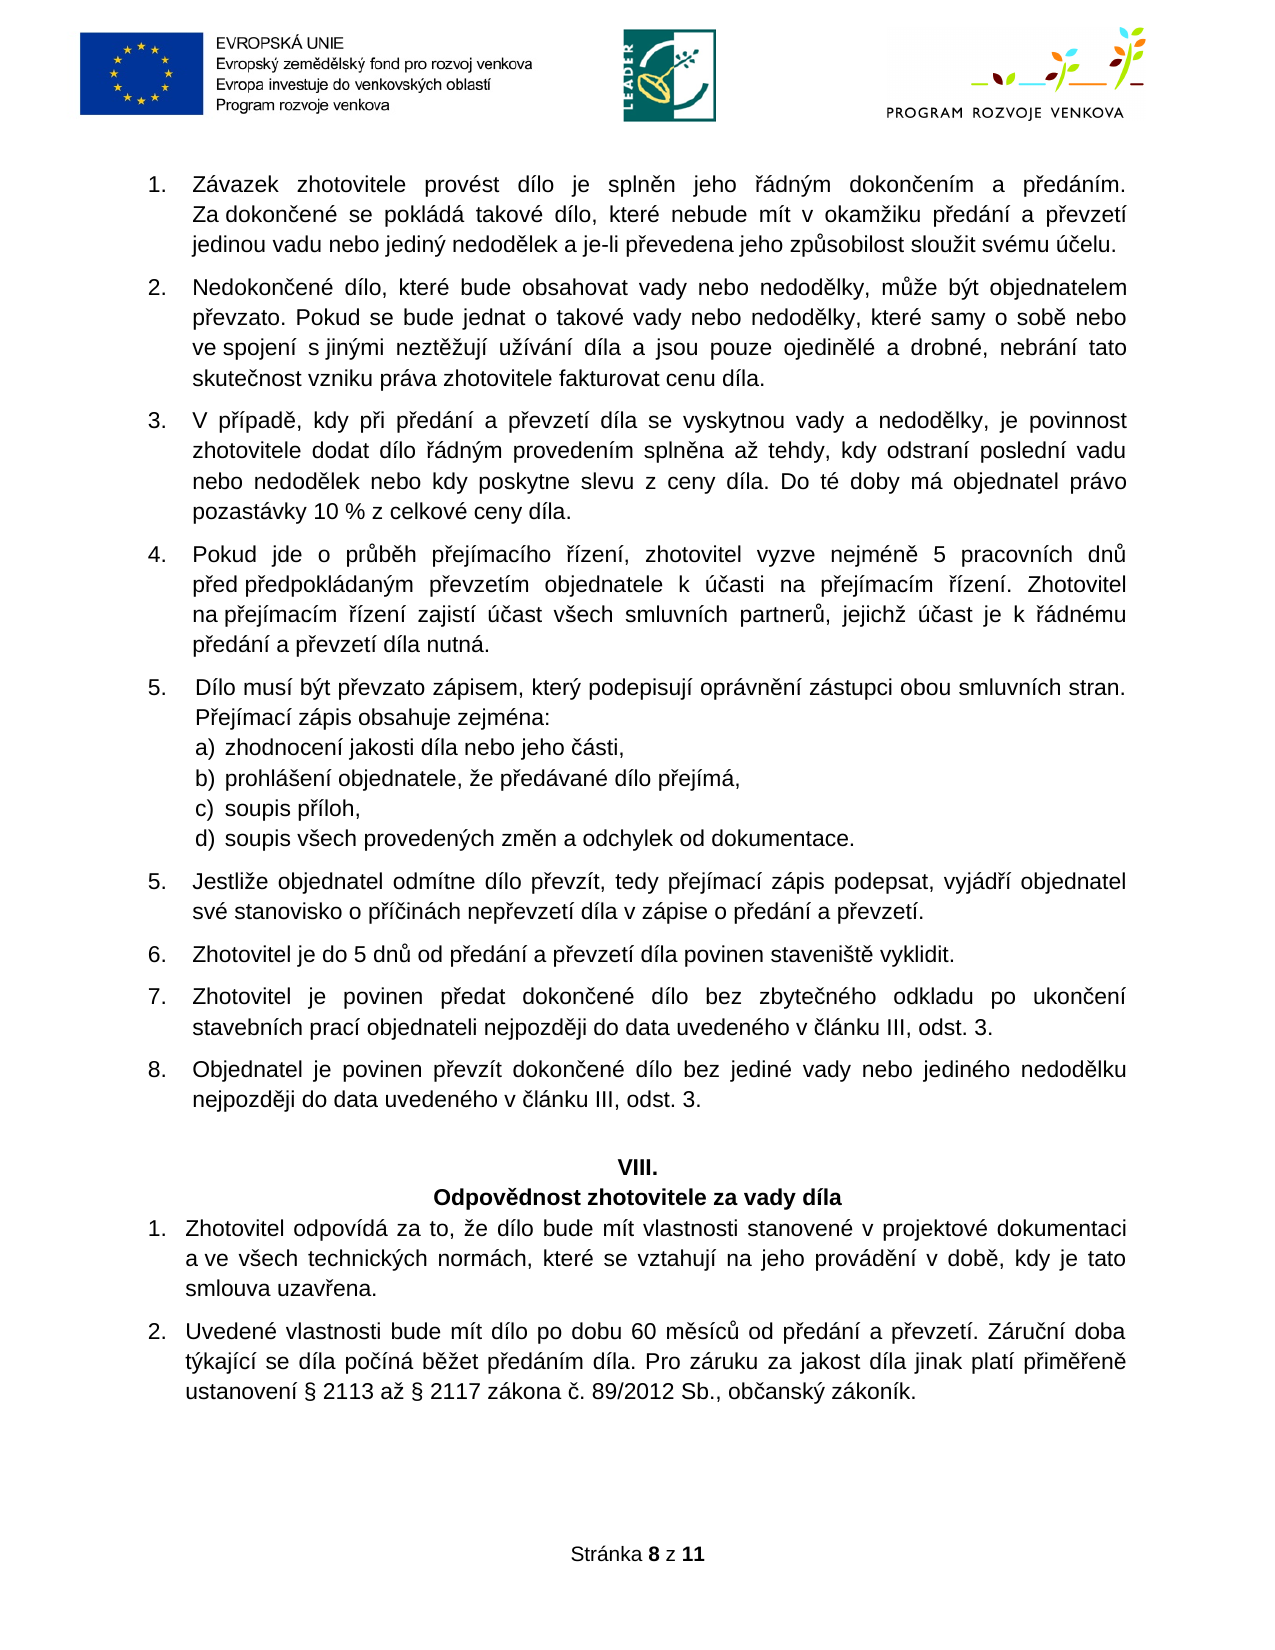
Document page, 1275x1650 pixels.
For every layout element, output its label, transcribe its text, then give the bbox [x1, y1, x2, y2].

text b) prohlášení objednatele, že předávané dílo přejímá, [195, 764, 1127, 791]
text VIII. Odpovědnost zhotovitele za vady díla [148, 1154, 1127, 1211]
text a) zhodnocení jakosti díla nebo jeho části, [195, 734, 1127, 761]
list Zhotovitel je povinen předat dokončené dílo bez zbytečného odkladu po ukončení stavebních prací objednateli nejpozději do data uvedeného v článku III, odst. 3. [148, 983, 1127, 1040]
list Zhotovitel odpovídá za to, že dílo bude mít vlastnosti stanovené v projektové dokumentaci a ve všech technických normách, které se vztahují na jeho provádění v době, kdy je tato smlouva uzavřena. [148, 1214, 1127, 1301]
text 5. Dílo musí být převzato zápisem, který podepisují oprávnění zástupci obou smluvních stran. Přejímací zápis obsahuje zejména: [148, 674, 1127, 730]
text c) soupis příloh, [195, 795, 1127, 821]
list Uvedené vlastnosti bude mít dílo po dobu 60 měsíců od předání a převzetí. Záruční doba týkající se díla počíná běžet předáním díla. Pro záruku za jakost díla jinak platí přiměřeně ustanovení § 2113 až § 2117 zákona č. 89/2012 Sb., občanský zákoník. [148, 1318, 1127, 1404]
list Jestliže objednatel odmítne dílo převzít, tedy přejímací zápis podepsat, vyjádří objednatel své stanovisko o příčinách nepřevzetí díla v zápise o předání a převzetí. [148, 868, 1127, 924]
picture [52, 5, 572, 142]
list Objednatel je povinen převzít dokončené dílo bez jediné vady nebo jediného nedodělku nejpozději do data uvedeného v článku III, odst. 3. [148, 1056, 1127, 1113]
list V případě, kdy při předání a převzetí díla se vyskytnou vady a nedodělky, je povinnost zhotovitele dodat dílo řádným provedením splněna až tehdy, kdy odstraní poslední vadu nebo nedodělek nebo kdy poskytne slevu z ceny díla. Do té doby má objednatel právo pozastávky 10 % z celkové ceny díla. [148, 407, 1127, 524]
picture [887, 27, 1146, 121]
list Nedokončené dílo, které bude obsahovat vady nebo nedodělky, může být objednatelem převzato. Pokud se bude jednat o takové vady nebo nedodělky, které samy o sobě nebo ve spojení s jinými neztěžují užívání díla a jsou pouze ojedinělé a drobné, nebrání tato skutečnost vzniku práva zhotovitele fakturovat cenu díla. [148, 274, 1127, 391]
text d) soupis všech provedených změn a odchylek od dokumentace. [195, 825, 1127, 851]
list Zhotovitel je do 5 dnů od předání a převzetí díla povinen staveniště vyklidit. [148, 941, 1127, 967]
list Závazek zhotovitele provést dílo je splněn jeho řádným dokončením a předáním. Za dokončené se pokládá takové dílo, které nebude mít v okamžiku předání a převzetí jedinou vadu nebo jediný nedodělek a je-li převedena jeho způsobilost sloužit svému účelu. [148, 171, 1127, 257]
list Pokud jde o průběh přejímacího řízení, zhotovitel vyzve nejméně 5 pracovních dnů před předpokládaným převzetím objednatele k účasti na přejímacím řízení. Zhotovitel na přejímacím řízení zajistí účast všech smluvních partnerů, jejichž účast je k řádnému předání a převzetí díla nutná. [148, 541, 1127, 657]
picture [622, 27, 716, 121]
